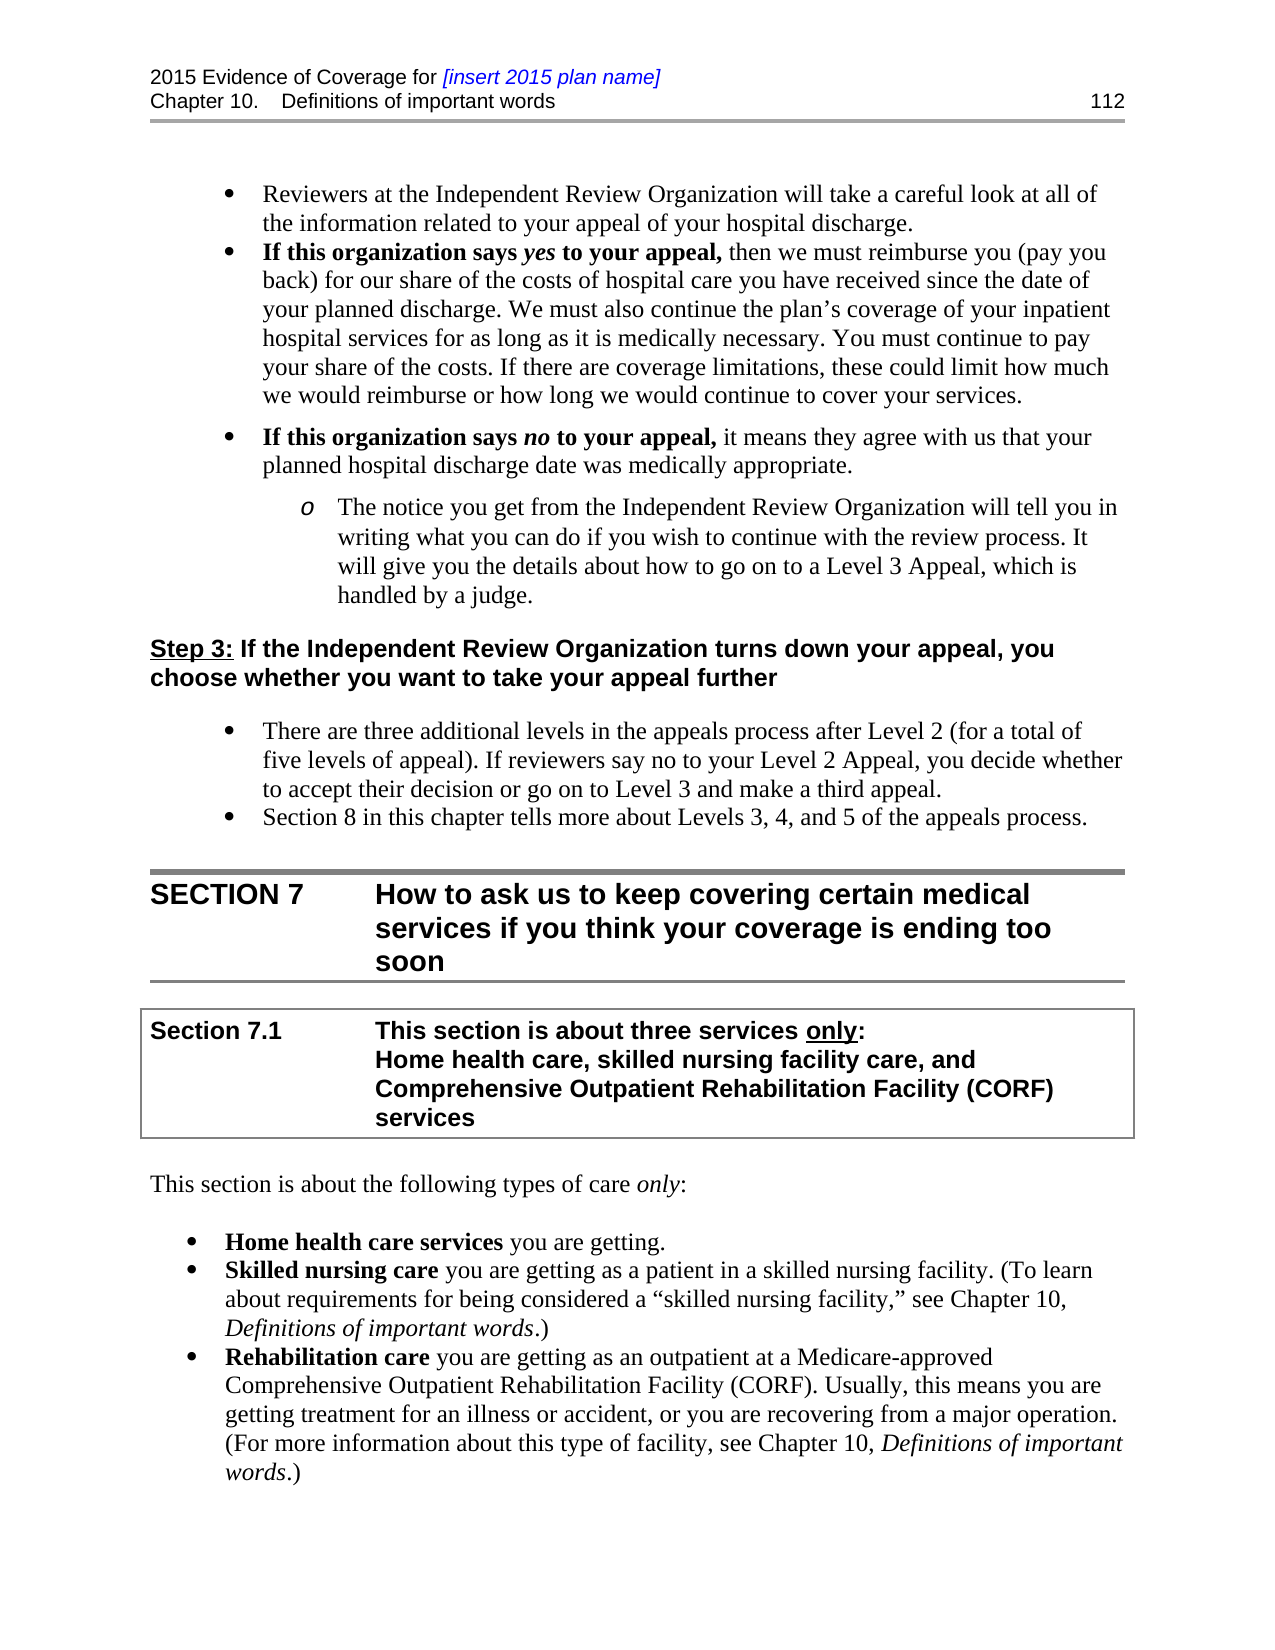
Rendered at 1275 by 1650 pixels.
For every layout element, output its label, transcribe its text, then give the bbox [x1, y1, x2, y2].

list Skilled nursing care you are getting as a patient in a skilled nursing facility. (To learn about requirements for being considered a “skilled nursing facility,” see Chapter 10, Definitions of important words.) [187, 1268, 1125, 1354]
list Home health care services you are getting. [187, 1227, 1125, 1255]
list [187, 1367, 1125, 1453]
list If this organization says yes to your appeal, then we must reimburse you (pay you back) for our share of the costs of hospital care you have received since the date of your planned discharge. We must also continue the plan’s coverage of your inpatient hospital services for as long as it is medically necessary. You must continue to pay your share of the costs. If there are coverage limitations, these could limit how much we would reimburse or how long we would continue to cover your services. [225, 237, 1134, 409]
list If this organization says no to your appeal, it means they agree with us that your planned hospital discharge date was medically appropriate. [225, 422, 1125, 479]
subtitle Section 7.1 This section is about three services only: Home health care, skilled nursing facility care, and Comprehensive Outpatient Rehabilitation Facility (CORF) services [142, 1010, 1133, 1137]
list There are three additional levels in the appeals process after Level 2 (for a total of five levels of appeal). If reviewers say no to your Level 2 Appeal, you decide whether to accept their decision or go on to Level 3 and make a third appeal. [225, 716, 1125, 802]
list The notice you get from the Independent Review Organization will tell you in writing what you can do if you wish to continue with the review process. It will give you the details about how to go on to a Level 3 Appeal, which is handled by a judge. [300, 492, 1125, 609]
subtitle Step 3: If the Independent Review Organization turns down your appeal, you choose whether you want to take your appeal further [150, 634, 1125, 691]
list Reviewers at the Independent Review Organization will take a careful look at all of the information related to your appeal of your hospital discharge. [225, 179, 1125, 237]
subtitle SECTION 7 How to ask us to keep covering certain medical services if you think your coverage is ending too soon [150, 875, 1125, 980]
list Section 8 in this chapter tells more about Levels 3, 4, and 5 of the appeals process. [225, 802, 1134, 831]
text This section is about the following types of care only: [150, 1169, 1125, 1197]
